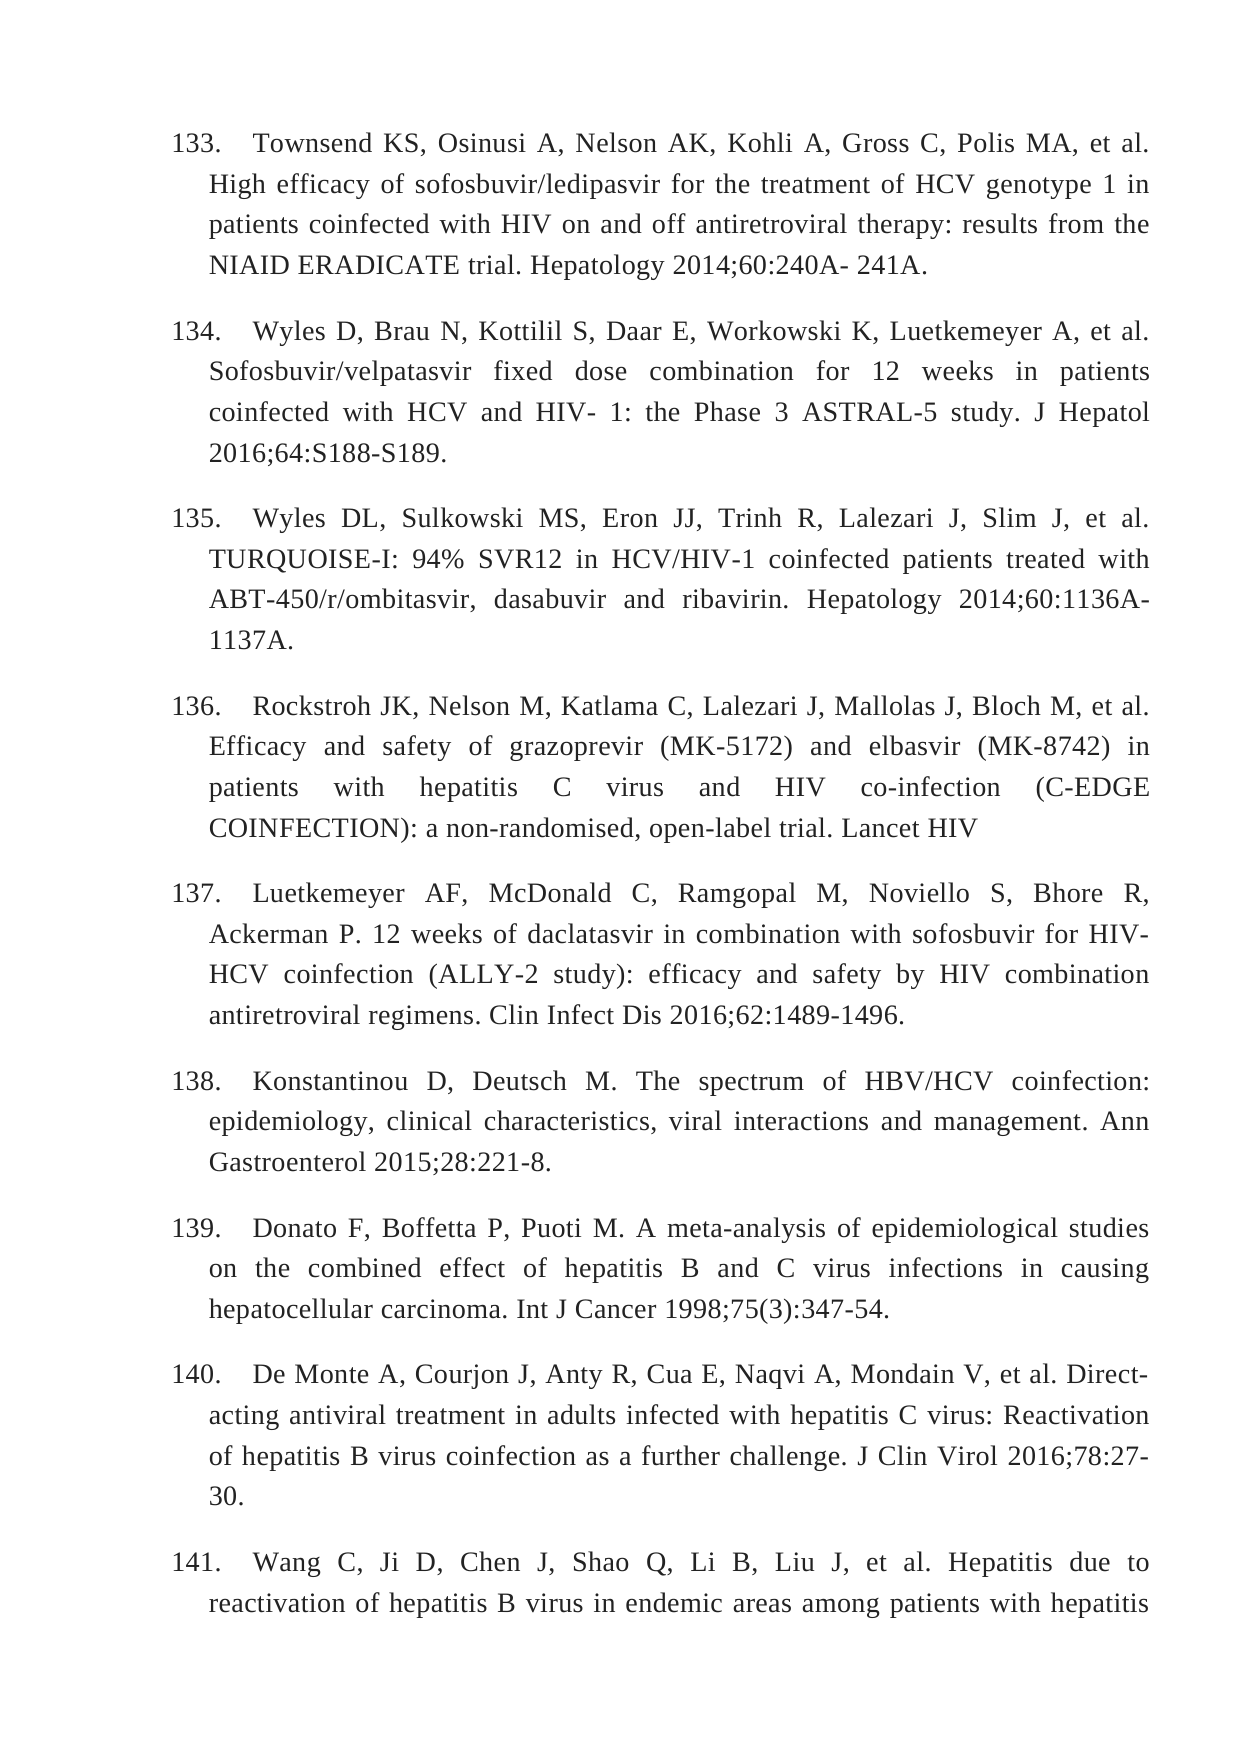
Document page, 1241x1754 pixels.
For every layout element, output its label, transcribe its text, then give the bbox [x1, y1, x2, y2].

list Konstantinou D, Deutsch M. The spectrum of HBV/HCV coinfection: epidemiology, clinical characteristics, viral interactions and management. Ann Gastroenterol 2015;28:221-8. [171, 1056, 1152, 1177]
list Luetkemeyer AF, McDonald C, Ramgopal M, Noviello S, Bhore R, Ackerman P. 12 weeks of daclatasvir in combination with sofosbuvir for HIV-HCV coinfection (ALLY-2 study): efficacy and safety by HIV combination antiretroviral regimens. Clin Infect Dis 2016;62:1489-1496. [171, 868, 1152, 1031]
list Rockstroh JK, Nelson M, Katlama C, Lalezari J, Mallolas J, Bloch M, et al. Efficacy and safety of grazoprevir (MK-5172) and elbasvir (MK-8742) in patients with hepatitis C virus and HIV co-infection (C-EDGE COINFECTION): a non-randomised, open-label trial. Lancet HIV [171, 681, 1152, 843]
list Wyles DL, Sulkowski MS, Eron JJ, Trinh R, Lalezari J, Slim J, et al. TURQUOISE-I: 94% SVR12 in HCV/HIV-1 coinfected patients treated with ABT-450/r/ombitasvir, dasabuvir and ribavirin. Hepatology 2014;60:1136A-1137A. [171, 493, 1152, 656]
list Townsend KS, Osinusi A, Nelson AK, Kohli A, Gross C, Polis MA, et al. High efficacy of sofosbuvir/ledipasvir for the treatment of HCV genotype 1 in patients coinfected with HIV on and off antiretroviral therapy: results from the NIAID ERADICATE trial. Hepatology 2014;60:240A- 241A. [171, 118, 1152, 281]
list Donato F, Boffetta P, Puoti M. A meta-analysis of epidemiological studies on the combined effect of hepatitis B and C virus infections in causing hepatocellular carcinoma. Int J Cancer 1998;75(3):347-54. [171, 1202, 1152, 1324]
list De Monte A, Courjon J, Anty R, Cua E, Naqvi A, Mondain V, et al. Direct-acting antiviral treatment in adults infected with hepatitis C virus: Reactivation of hepatitis B virus coinfection as a further challenge. J Clin Virol 2016;78:27-30. [171, 1349, 1152, 1512]
list Wyles D, Brau N, Kottilil S, Daar E, Workowski K, Luetkemeyer A, et al. Sofosbuvir/velpatasvir fixed dose combination for 12 weeks in patients coinfected with HCV and HIV- 1: the Phase 3 ASTRAL-5 study. J Hepatol 2016;64:S188-S189. [171, 306, 1152, 468]
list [171, 1537, 1152, 1618]
